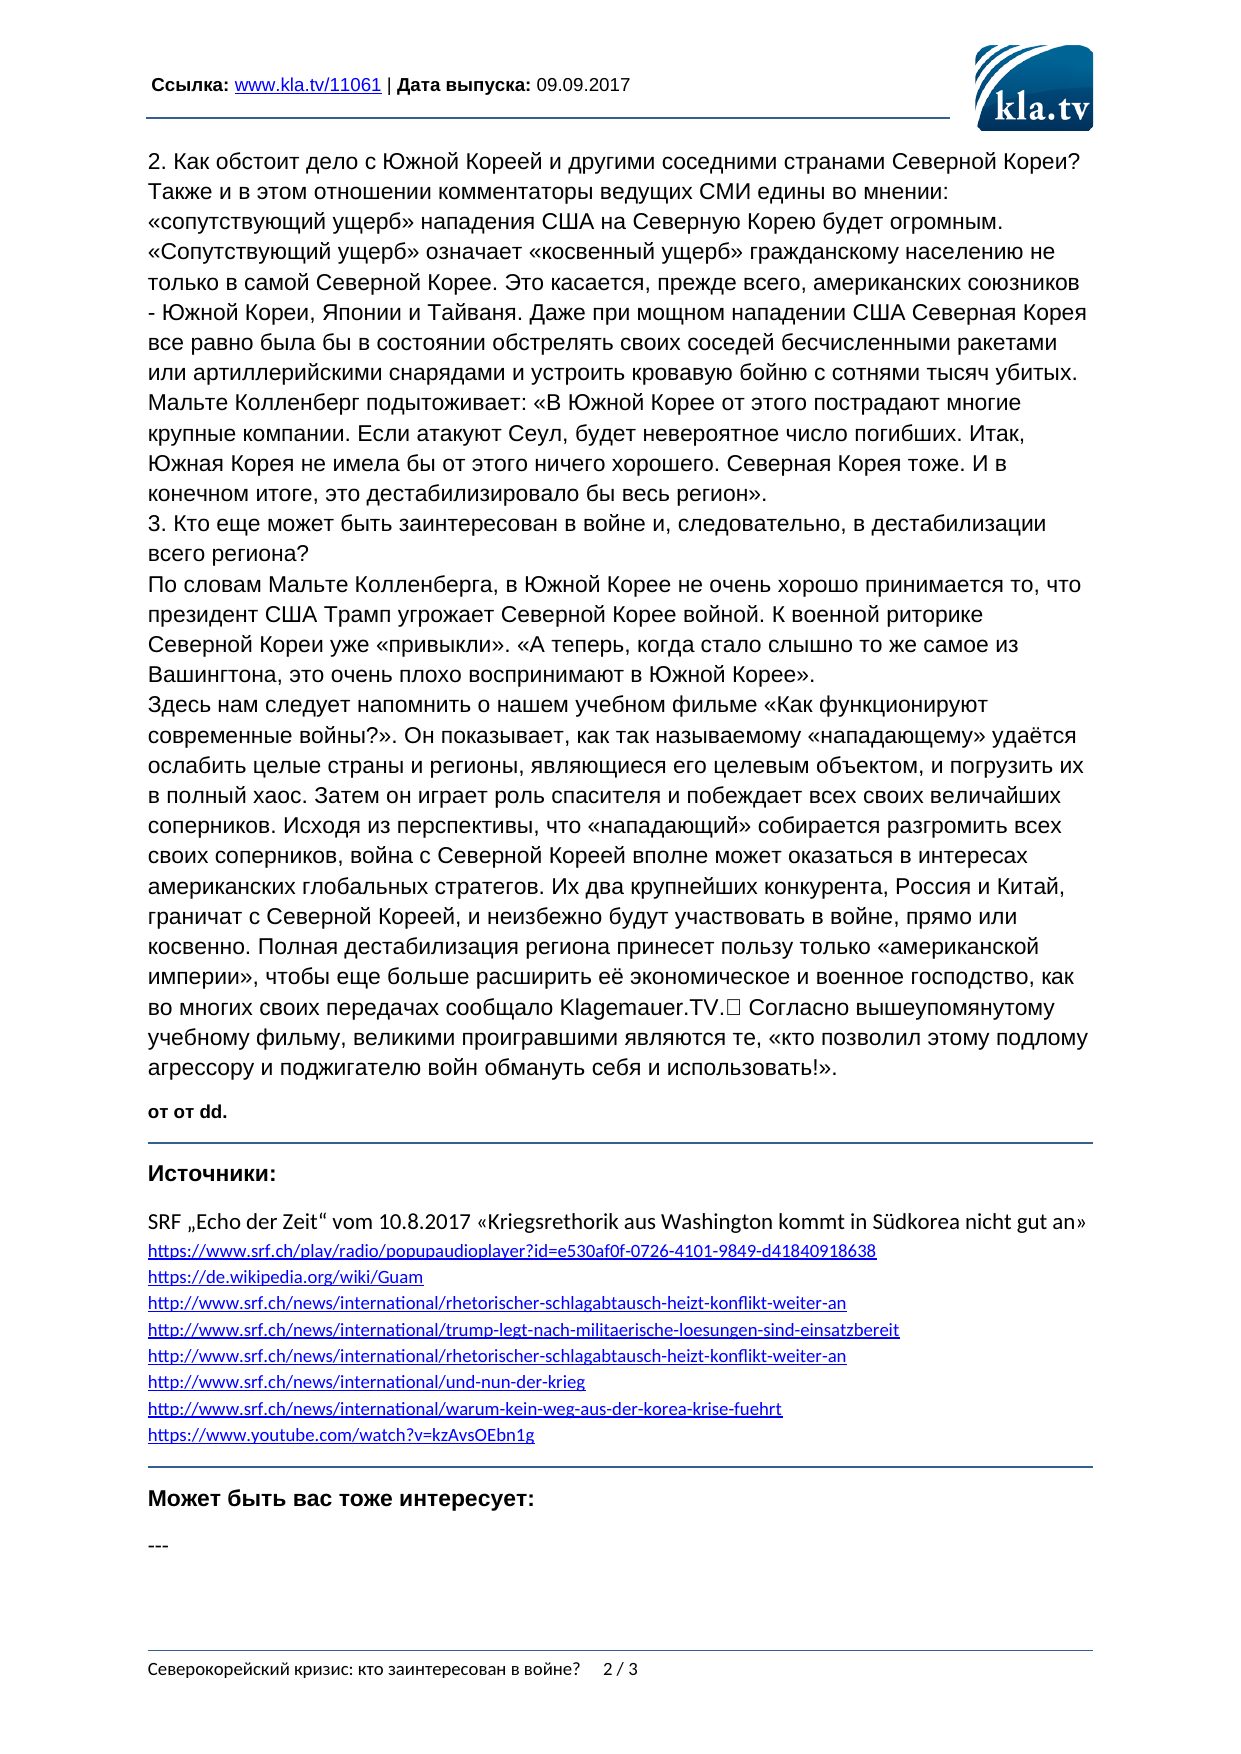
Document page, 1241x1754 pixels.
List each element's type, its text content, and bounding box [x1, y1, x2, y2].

text Может быть вас тоже интересует: [148, 1468, 1093, 1511]
text SRF „Echo der Zeit“ vom 10.8.2017 «Kriegsrethorik aus Washington kommt in Südkorea nicht gut an» https://www.srf.ch/play/radio/popupaudioplayer?id=e530af0f-0726-4101-9849-d41840918638 https://de.wikipedia.org/wiki/Guam http://www.srf.ch/news/international/rhetorischer-schlagabtausch-heizt-konflikt-weiter-an http://www.srf.ch/news/international/trump-legt-nach-militaerische-loesungen-sind-einsatzbereit http://www.srf.ch/news/international/rhetorischer-schlagabtausch-heizt-konflikt-weiter-an http://www.srf.ch/news/international/und-nun-der-krieg http://www.srf.ch/news/international/warum-kein-weg-aus-der-korea-krise-fuehrt https://www.youtube.com/watch?v=kzAvsOEbn1g [148, 1207, 1093, 1446]
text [148, 148, 1093, 1080]
text Источники: [148, 1144, 1093, 1187]
text --- [148, 1531, 1093, 1559]
text от от dd. [148, 1101, 1093, 1122]
